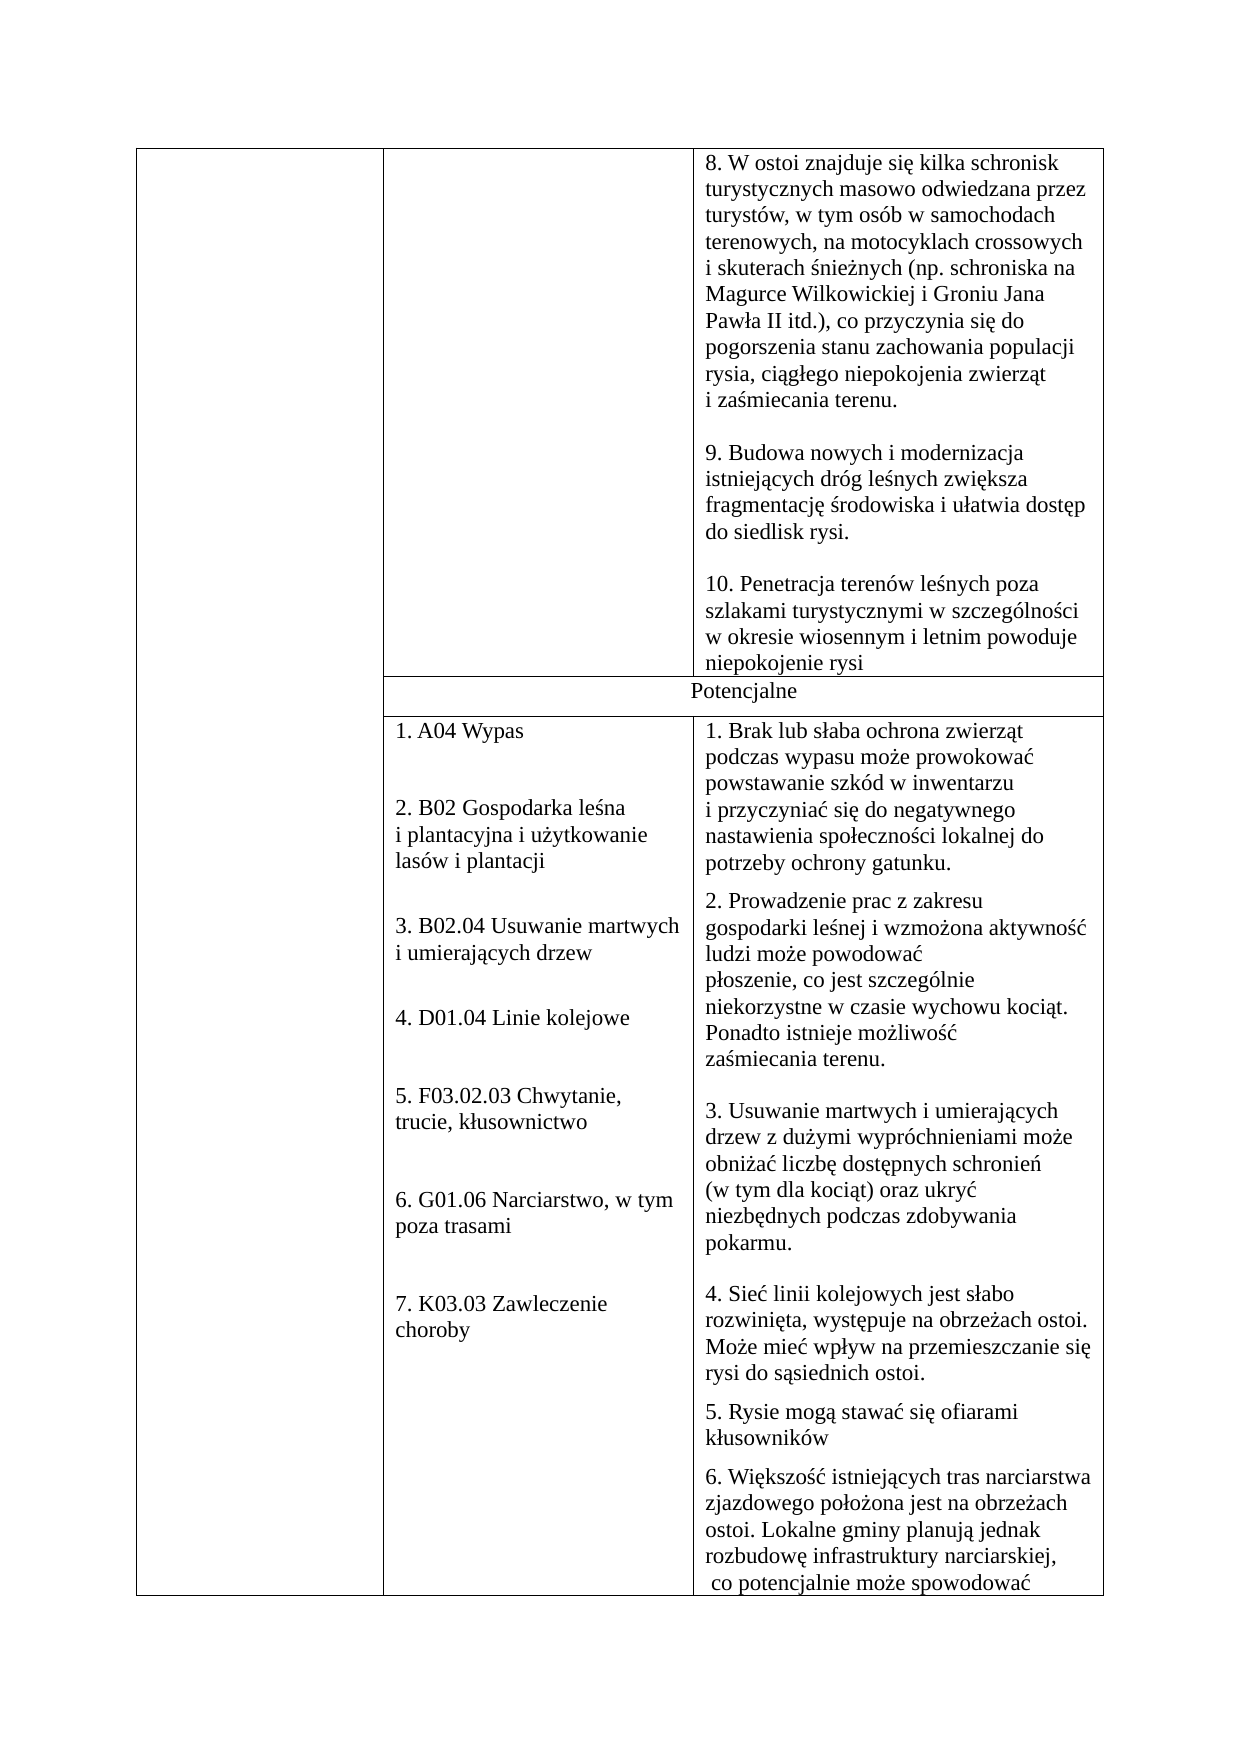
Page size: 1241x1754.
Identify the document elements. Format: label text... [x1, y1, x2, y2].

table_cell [384, 149, 693, 676]
table_cell Potencjalne [384, 677, 1103, 716]
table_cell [384, 717, 693, 1595]
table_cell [694, 717, 1103, 1595]
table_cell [694, 149, 1103, 676]
